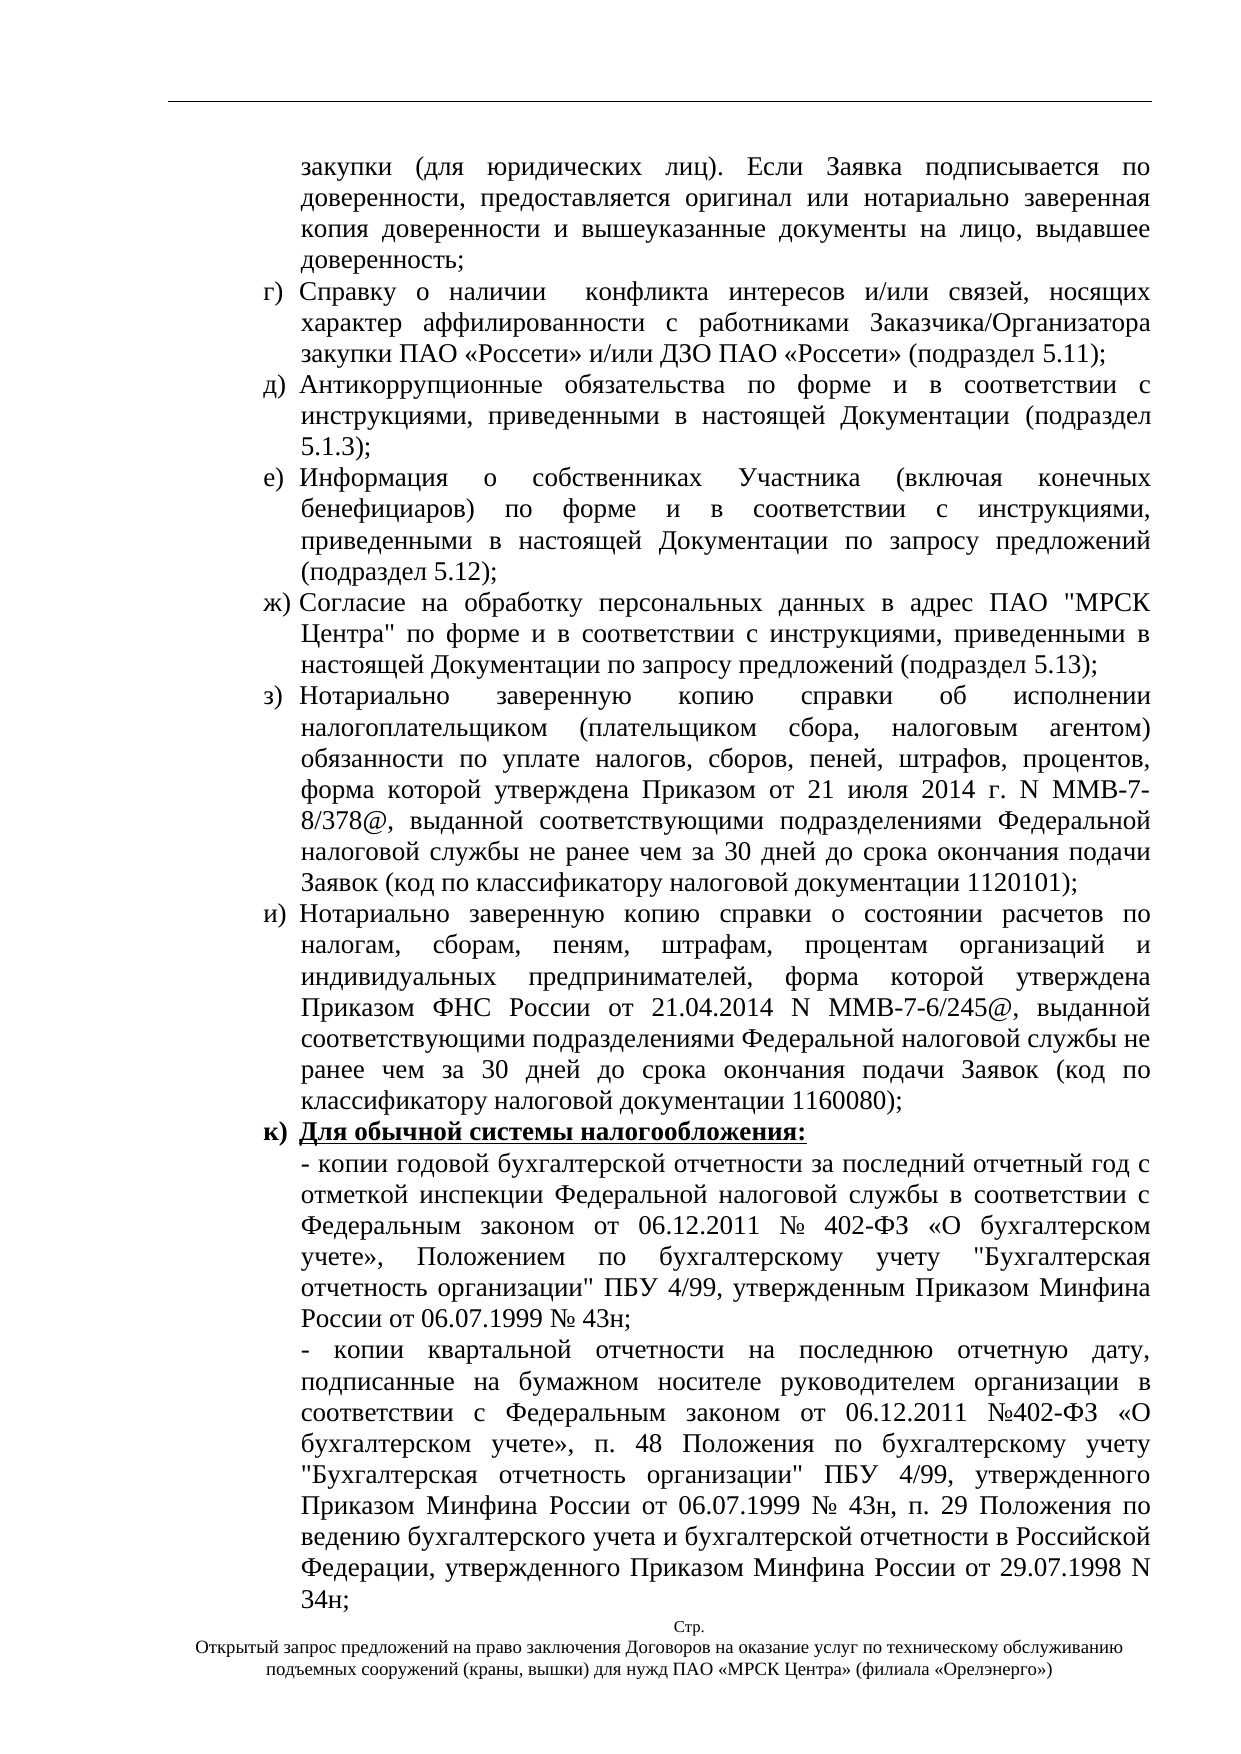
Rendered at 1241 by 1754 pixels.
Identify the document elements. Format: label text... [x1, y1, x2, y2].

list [263, 150, 1152, 274]
list Информация о собственниках Участника (включая конечных бенефициаров) по форме и в соответствии с инструкциями, приведенными в настоящей Документации по запросу предложений (подраздел 5.12); [263, 461, 1152, 586]
list Нотариально заверенную копию справки об исполнении налогоплательщиком (плательщиком сбора, налоговым агентом) обязанности по уплате налогов, сборов, пеней, штрафов, процентов, форма которой утверждена Приказом от 21 июля 2014 г. N ММВ-7-8/378@, выданной соответствующими подразделениями Федеральной налоговой службы не ранее чем за 30 дней до срока окончания подачи Заявок (код по классификатору налоговой документации 1120101); [263, 679, 1152, 897]
list Нотариально заверенную копию справки о состоянии расчетов по налогам, сборам, пеням, штрафам, процентам организаций и индивидуальных предпринимателей, форма которой утверждена Приказом ФНС России от 21.04.2014 N ММВ-7-6/245@, выданной соответствующими подразделениями Федеральной налоговой службы не ранее чем за 30 дней до срока окончания подачи Заявок (код по классификатору налоговой документации 1160080); [263, 897, 1152, 1116]
list Справку о наличии конфликта интересов и/или связей, носящих характер аффилированности с работниками Заказчика/Организатора закупки ПАО «Россети» и/или ДЗО ПАО «Россети» (подраздел 5.11); [263, 274, 1152, 368]
list Для обычной системы налогообложения: [263, 1116, 1152, 1147]
text - копии квартальной отчетности на последнюю отчетную дату, подписанные на бумажном носителе руководителем организации в соответствии с Федеральным законом от 06.12.2011 №402-ФЗ «О бухгалтерском учете», п. 48 Положения по бухгалтерскому учету "Бухгалтерская отчетность организации" ПБУ 4/99, утвержденного Приказом Минфина России от 06.07.1999 № 43н, п. 29 Положения по ведению бухгалтерского учета и бухгалтерской отчетности в Российской Федерации, утвержденного Приказом Минфина России от 29.07.1998 N 34н; [301, 1333, 1152, 1614]
text - копии годовой бухгалтерской отчетности за последний отчетный год с отметкой инспекции Федеральной налоговой службы в соответствии с Федеральным законом от 06.12.2011 № 402-ФЗ «О бухгалтерском учете», Положением по бухгалтерскому учету "Бухгалтерская отчетность организации" ПБУ 4/99, утвержденным Приказом Минфина России от 06.07.1999 № 43н; [301, 1147, 1152, 1333]
list Антикоррупционные обязательства по форме и в соответствии с инструкциями, приведенными в настоящей Документации (подраздел 5.1.3); [263, 368, 1152, 461]
list Согласие на обработку персональных данных в адрес ПАО "МРСК Центра" по форме и в соответствии с инструкциями, приведенными в настоящей Документации по запросу предложений (подраздел 5.13); [263, 586, 1152, 679]
